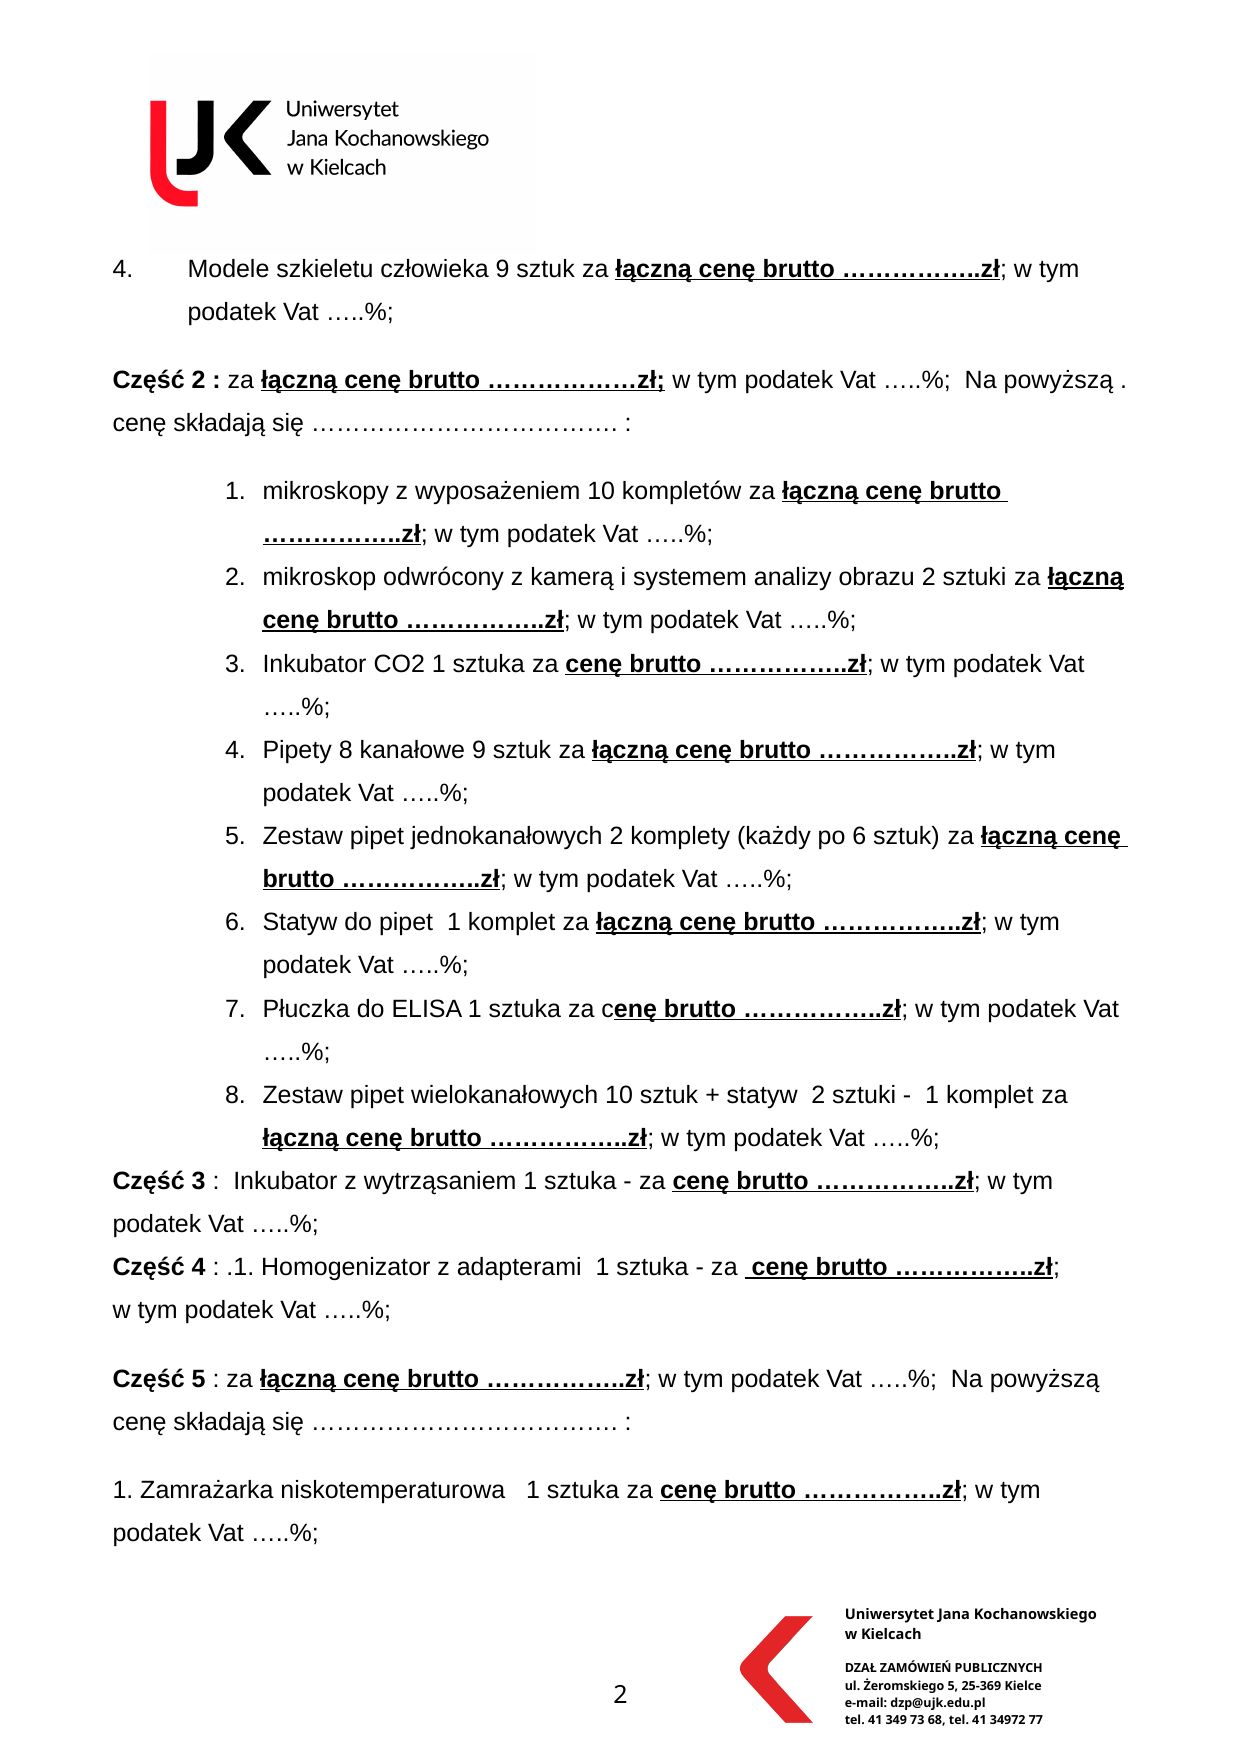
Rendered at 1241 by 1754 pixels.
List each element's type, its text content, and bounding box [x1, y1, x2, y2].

text Część 3 : Inkubator z wytrząsaniem 1 sztuka - za cenę brutto ……………..zł; w tym podatek Vat …..%; [112, 1166, 1128, 1238]
list Pipety 8 kanałowe 9 sztuk za łączną cenę brutto ……………..zł; w tym podatek Vat …..%; [225, 735, 1128, 807]
list Modele szkieletu człowieka 9 sztuk za łączną cenę brutto ……………..zł; w tym podatek Vat …..%; [112, 254, 1128, 326]
list mikroskopy z wyposażeniem 10 kompletów za łączną cenę brutto ……………..zł; w tym podatek Vat …..%; [225, 476, 1128, 548]
list Zestaw pipet jednokanałowych 2 komplety (każdy po 6 sztuk) za łączną cenę brutto ……………..zł; w tym podatek Vat …..%; [225, 821, 1128, 893]
picture [147, 54, 537, 254]
picture [723, 1595, 830, 1745]
list Zestaw pipet wielokanałowych 10 sztuk + statyw 2 sztuki - 1 komplet za łączną cenę brutto ……………..zł; w tym podatek Vat …..%; [225, 1080, 1128, 1152]
list Płuczka do ELISA 1 sztuka za cenę brutto ……………..zł; w tym podatek Vat …..%; [225, 994, 1128, 1066]
list Statyw do pipet 1 komplet za łączną cenę brutto ……………..zł; w tym podatek Vat …..%; [225, 907, 1128, 979]
text 1. Zamrażarka niskotemperaturowa 1 sztuka za cenę brutto ……………..zł; w tym podatek Vat …..%; [112, 1475, 1128, 1547]
text Część 5 : za łączną cenę brutto ……………..zł; w tym podatek Vat …..%; Na powyższą cenę składają się ………………………………. : [112, 1364, 1128, 1436]
text Część 2 : za łączną cenę brutto ………………zł; w tym podatek Vat …..%; Na powyższą . cenę składają się ………………………………. : [112, 365, 1128, 437]
list Inkubator CO2 1 sztuka za cenę brutto ……………..zł; w tym podatek Vat …..%; [225, 649, 1128, 721]
text Część 4 : .1. Homogenizator z adapterami 1 sztuka - za cenę brutto ……………..zł; w tym podatek Vat …..%; [112, 1252, 1128, 1324]
list mikroskop odwrócony z kamerą i systemem analizy obrazu 2 sztuki za łączną cenę brutto ……………..zł; w tym podatek Vat …..%; [225, 562, 1128, 634]
